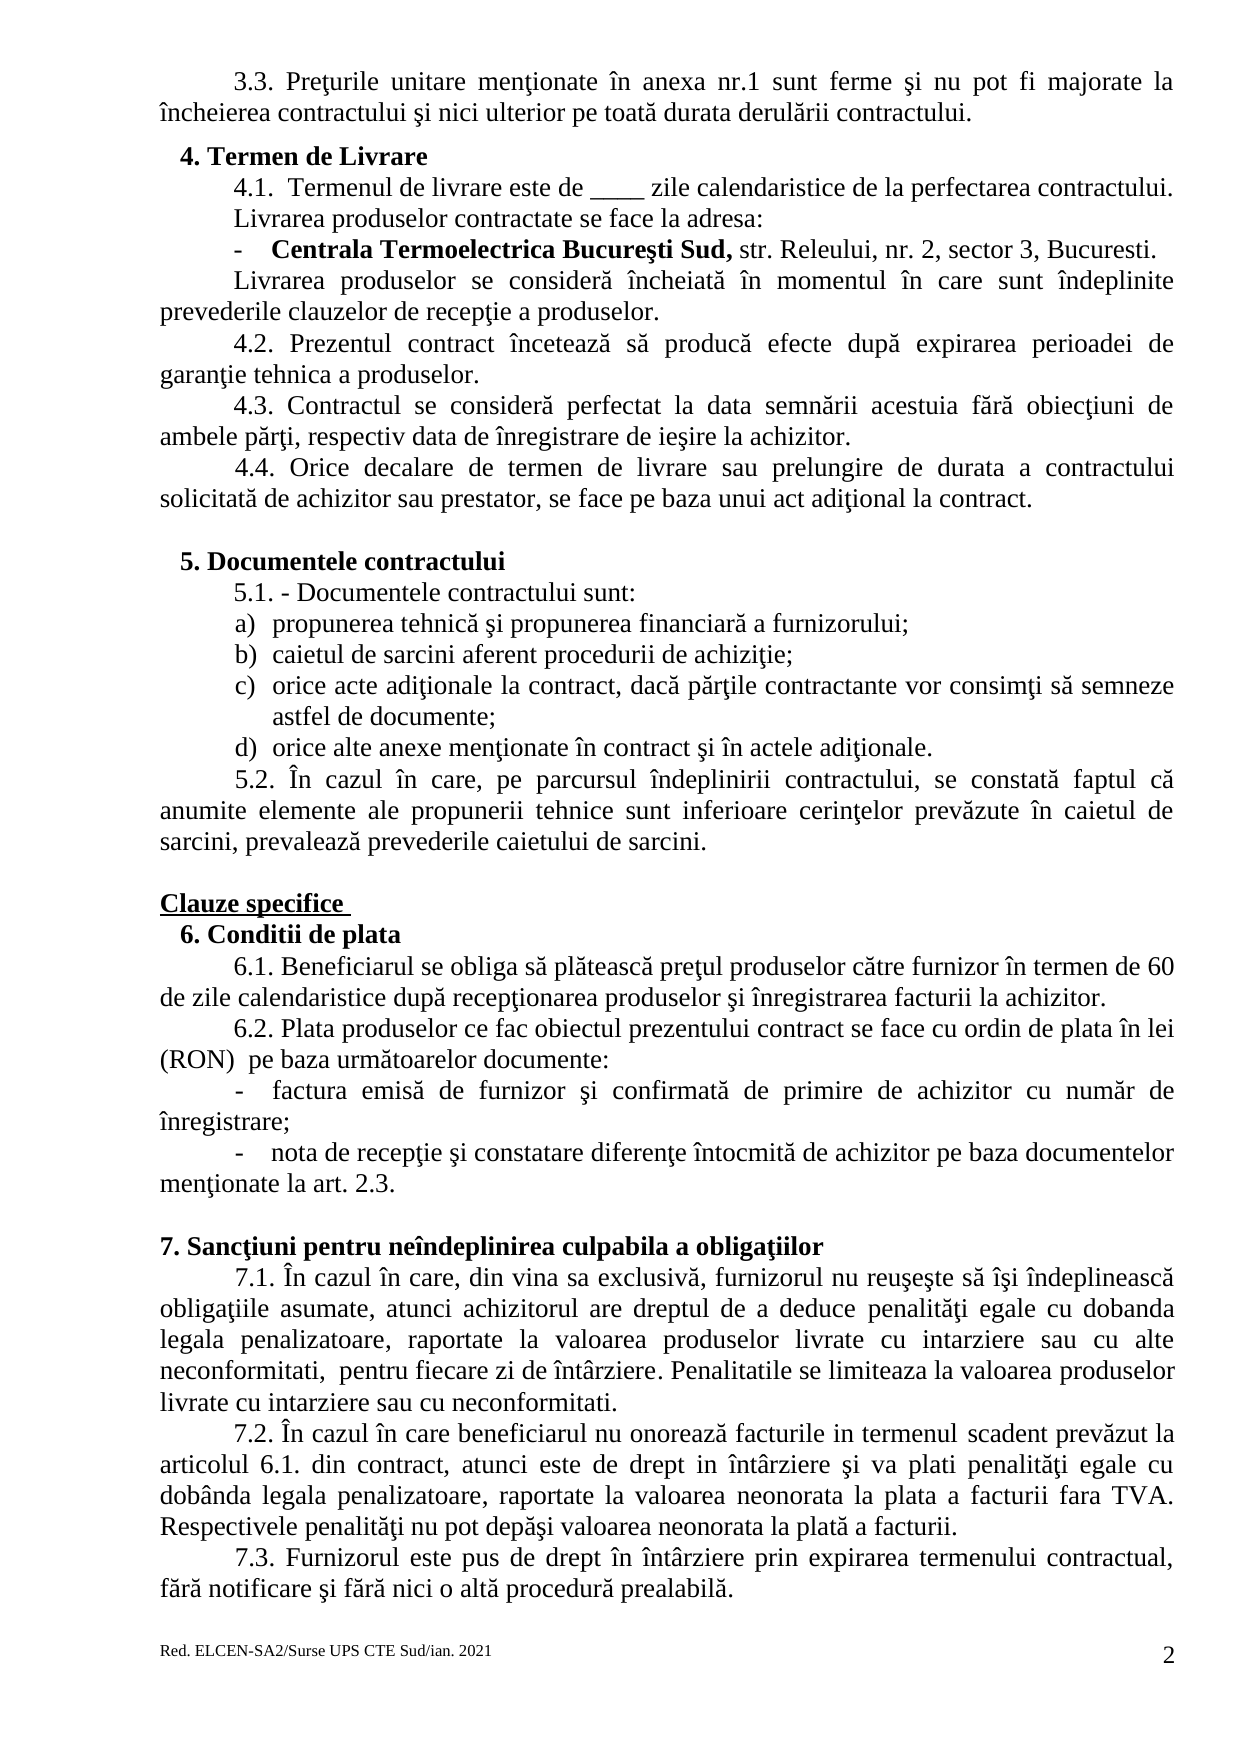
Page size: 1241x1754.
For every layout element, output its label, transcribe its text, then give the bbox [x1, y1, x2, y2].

text - nota de recepţie şi constatare diferenţe întocmită de achizitor pe baza documentelor menţionate la art. 2.3. [159, 1136, 1175, 1199]
text Clauze specifice [159, 887, 1175, 918]
text 7. Sancţiuni pentru neîndeplinirea culpabila a obligaţiilor [159, 1230, 1175, 1261]
text 4.4. Orice decalare de termen de livrare sau prelungire de durata a contractului solicitată de achizitor sau prestator, se face pe baza unui act adiţional la contract. [159, 451, 1175, 513]
text 3.3. Preţurile unitare menţionate în anexa nr.1 sunt ferme şi nu pot fi majorate la încheierea contractului şi nici ulterior pe toată durata derulării contractului. [159, 65, 1175, 127]
text 7.3. Furnizorul este pus de drept în întârziere prin expirarea termenului contractual, fără notificare şi fără nici o altă procedură prealabilă. [159, 1541, 1175, 1604]
text Livrarea produselor contractate se face la adresa: [159, 202, 1175, 233]
text 5.2. În cazul în care, pe parcursul îndeplinirii contractului, se constată faptul că anumite elemente ale propunerii tehnice sunt inferioare cerinţelor prevăzute în caietul de sarcini, prevalează prevederile caietului de sarcini. [159, 763, 1175, 856]
list orice alte anexe menţionate în contract şi în actele adiţionale. [234, 732, 1175, 763]
text 6. Conditii de plata [159, 918, 1175, 949]
text 4. Termen de Livrare [159, 140, 1175, 171]
text 4.3. Contractul se consideră perfectat la data semnării acestuia fără obiecţiuni de ambele părţi, respectiv data de înregistrare de ieşire la achizitor. [159, 389, 1175, 451]
list propunerea tehnică şi propunerea financiară a furnizorului; [234, 607, 1175, 638]
text 6.2. Plata produselor ce fac obiectul prezentului contract se face cu ordin de plata în lei (RON) pe baza următoarelor documente: [159, 1012, 1175, 1074]
text 6.1. Beneficiarul se obliga să plătească preţul produselor către furnizor în termen de 60 de zile calendaristice după recepţionarea produselor şi înregistrarea facturii la achizitor. [159, 949, 1175, 1012]
text - factura emisă de furnizor şi confirmată de primire de achizitor cu număr de înregistrare; [159, 1074, 1175, 1136]
text 7.1. În cazul în care, din vina sa exclusivă, furnizorul nu reuşeşte să îşi îndeplinească obligaţiile asumate, atunci achizitorul are dreptul de a deduce penalităţi egale cu dobanda legala penalizatoare, raportate la valoarea produselor livrate cu intarziere sau cu alte neconformitati, pentru fiecare zi de întârziere. Penalitatile se limiteaza la valoarea produselor livrate cu intarziere sau cu neconformitati. [159, 1261, 1175, 1417]
text 5. Documentele contractului [159, 545, 1175, 576]
text Livrarea produselor se consideră încheiată în momentul în care sunt îndeplinite prevederile clauzelor de recepţie a produselor. [159, 264, 1175, 327]
list caietul de sarcini aferent procedurii de achiziţie; [234, 638, 1175, 669]
list orice acte adiţionale la contract, dacă părţile contractante vor consimţi să semneze astfel de documente; [234, 669, 1175, 732]
list Centrala Termoelectrica Bucureşti Sud, str. Releului, nr. 2, sector 3, Bucuresti. [233, 233, 1175, 264]
text 4.2. Prezentul contract încetează să producă efecte după expirarea perioadei de garanţie tehnica a produselor. [159, 327, 1175, 389]
text 4.1. Termenul de livrare este de ____ zile calendaristice de la perfectarea contractului. [159, 171, 1175, 202]
text 5.1. - Documentele contractului sunt: [159, 576, 1175, 607]
text 7.2. În cazul în care beneficiarul nu onorează facturile in termenul scadent prevăzut la articolul 6.1. din contract, atunci este de drept in întârziere şi va plati penalităţi egale cu dobânda legala penalizatoare, raportate la valoarea neonorata la plata a facturii fara TVA. Respectivele penalităţi nu pot depăşi valoarea neonorata la plată a facturii. [159, 1417, 1175, 1541]
